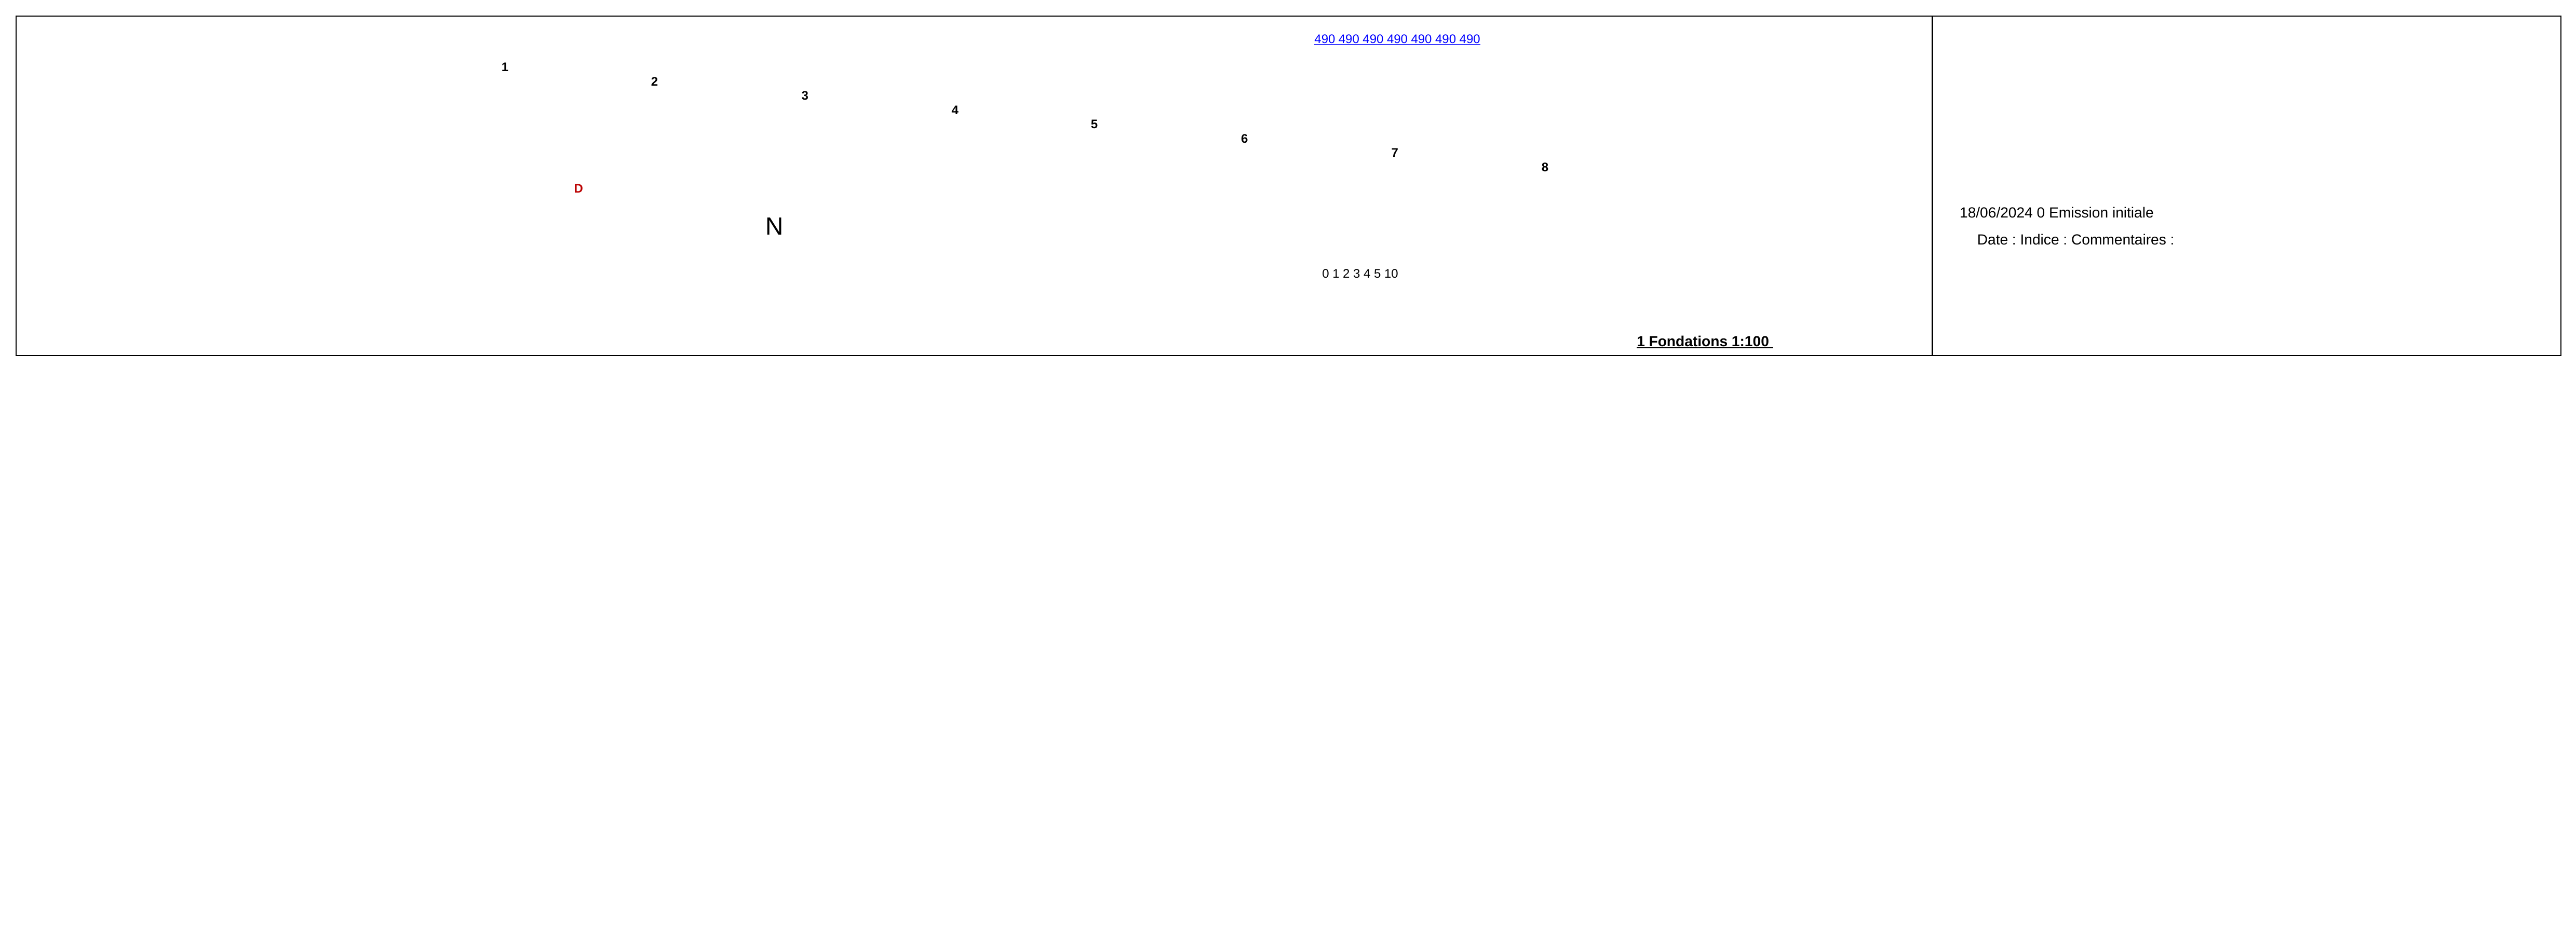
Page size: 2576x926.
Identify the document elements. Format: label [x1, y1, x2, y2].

table_header [17, 17, 1932, 355]
table_header [1933, 17, 2560, 355]
